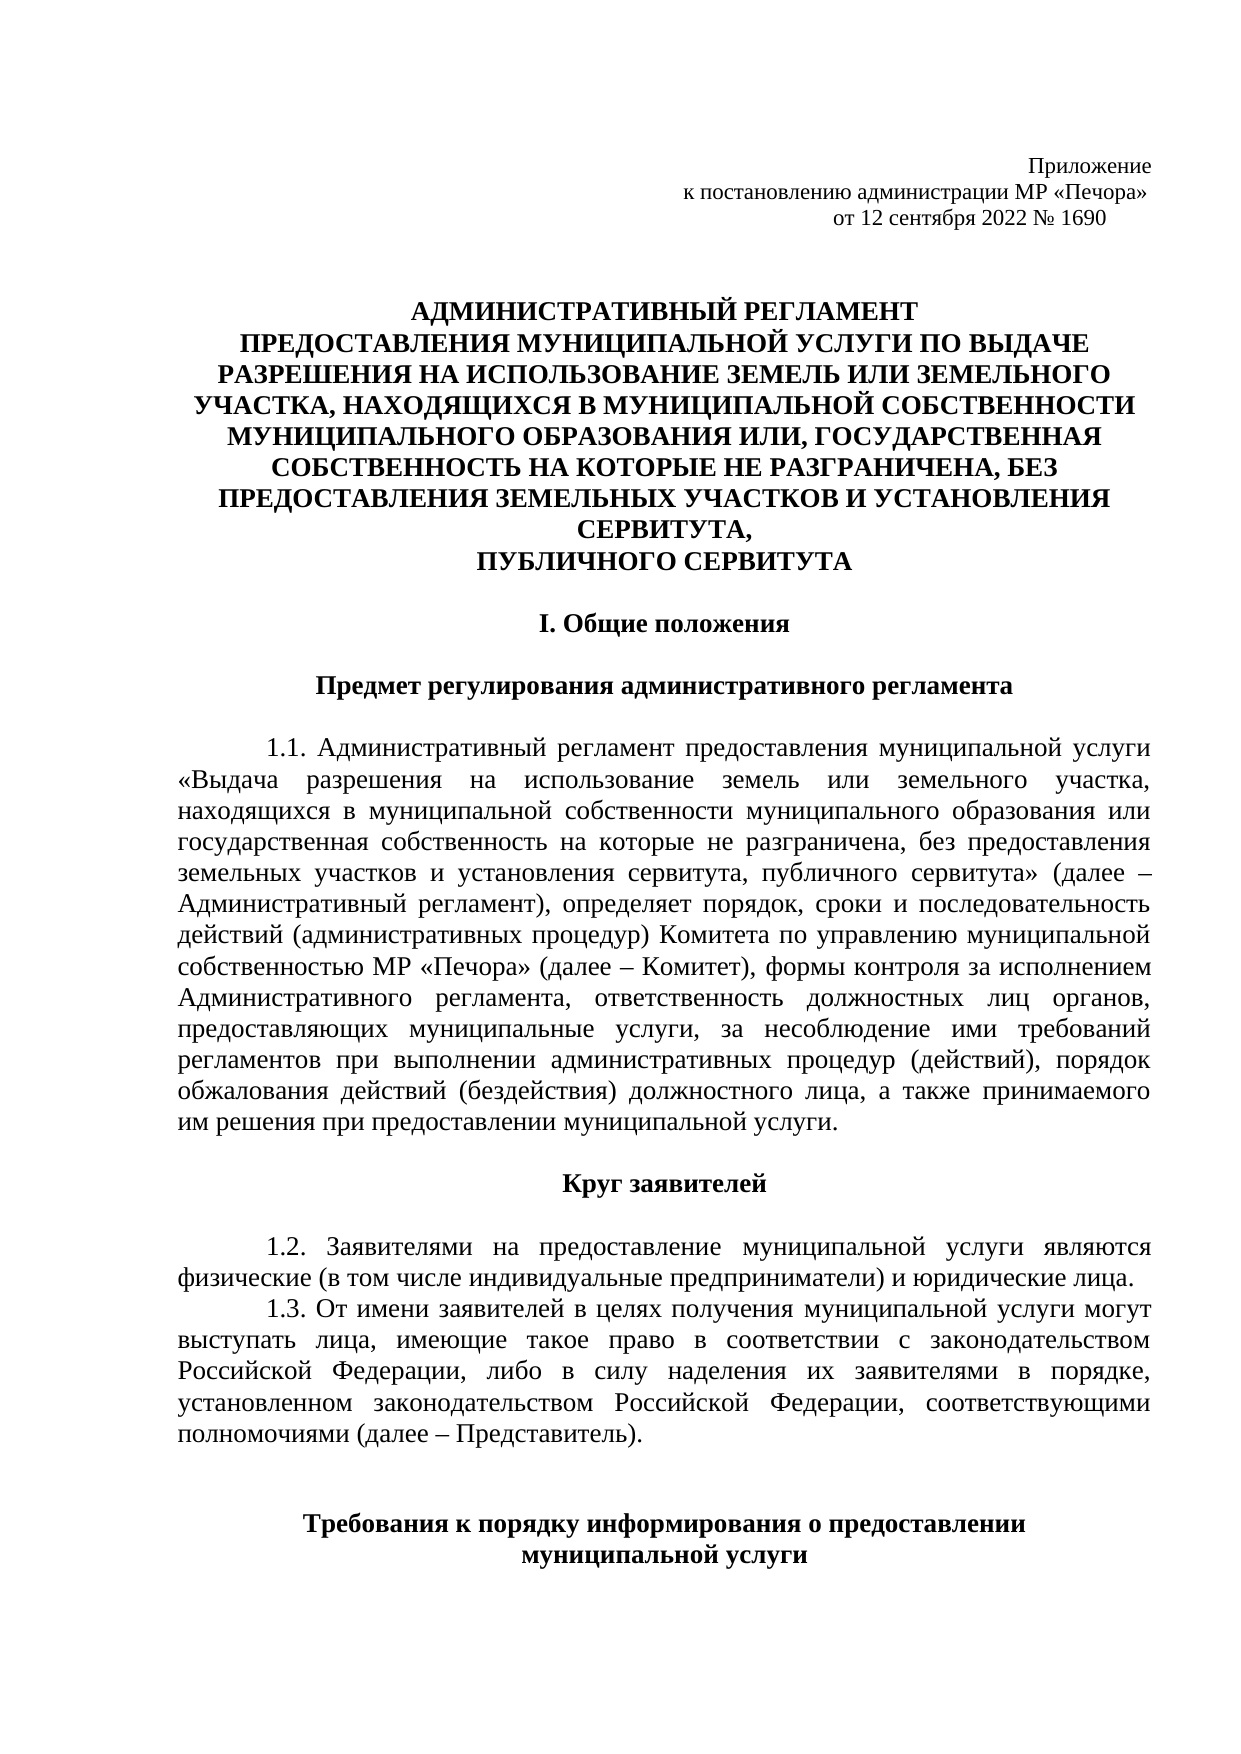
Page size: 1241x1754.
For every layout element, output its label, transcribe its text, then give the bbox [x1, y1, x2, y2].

text 1.3. От имени заявителей в целях получения муниципальной услуги могут выступать лица, имеющие такое право в соответствии с законодательством Российской Федерации, либо в силу наделения их заявителями в порядке, установленном законодательством Российской Федерации, соответствующими полномочиями (далее – Представитель). [177, 1292, 1152, 1448]
text к постановлению администрации МР «Печора» [177, 178, 1152, 204]
text I. Общие положения [177, 607, 1152, 638]
text ПРЕДОСТАВЛЕНИЯ МУНИЦИПАЛЬНОЙ УСЛУГИ ПО ВЫДАЧЕ РАЗРЕШЕНИЯ НА ИСПОЛЬЗОВАНИЕ ЗЕМЕЛЬ ИЛИ ЗЕМЕЛЬНОГО УЧАСТКА, НАХОДЯЩИХСЯ В МУНИЦИПАЛЬНОЙ СОБСТВЕННОСТИ МУНИЦИПАЛЬНОГО ОБРАЗОВАНИЯ ИЛИ, ГОСУДАРСТВЕННАЯ СОБСТВЕННОСТЬ НА КОТОРЫЕ НЕ РАЗГРАНИЧЕНА, БЕЗ ПРЕДОСТАВЛЕНИЯ ЗЕМЕЛЬНЫХ УЧАСТКОВ И УСТАНОВЛЕНИЯ СЕРВИТУТА, [177, 327, 1152, 545]
text от 12 сентября 2022 № 1690 [177, 204, 1152, 231]
text Требования к порядку информирования о предоставлении [177, 1507, 1152, 1538]
text Предмет регулирования административного регламента [177, 669, 1152, 700]
text муниципальной услуги [177, 1538, 1152, 1569]
text 1.2. Заявителями на предоставление муниципальной услуги являются физические (в том числе индивидуальные предприниматели) и юридические лица. [177, 1230, 1152, 1292]
text 1.1. Административный регламент предоставления муниципальной услуги «Выдача разрешения на использование земель или земельного участка, находящихся в муниципальной собственности муниципального образования или государственная собственность на которые не разграничена, без предоставления земельных участков и установления сервитута, публичного сервитута» (далее – Административный регламент), определяет порядок, сроки и последовательность действий (административных процедур) Комитета по управлению муниципальной собственностью МР «Печора» (далее – Комитет), формы контроля за исполнением Административного регламента, ответственность должностных лиц органов, предоставляющих муниципальные услуги, за несоблюдение ими требований регламентов при выполнении административных процедур (действий), порядок обжалования действий (бездействия) должностного лица, а также принимаемого им решения при предоставлении муниципальной услуги. [177, 732, 1152, 1136]
text Приложение [177, 152, 1152, 178]
text ПУБЛИЧНОГО СЕРВИТУТА [177, 545, 1152, 576]
text Круг заявителей [177, 1168, 1152, 1199]
text АДМИНИСТРАТИВНЫЙ РЕГЛАМЕНТ [177, 296, 1152, 327]
